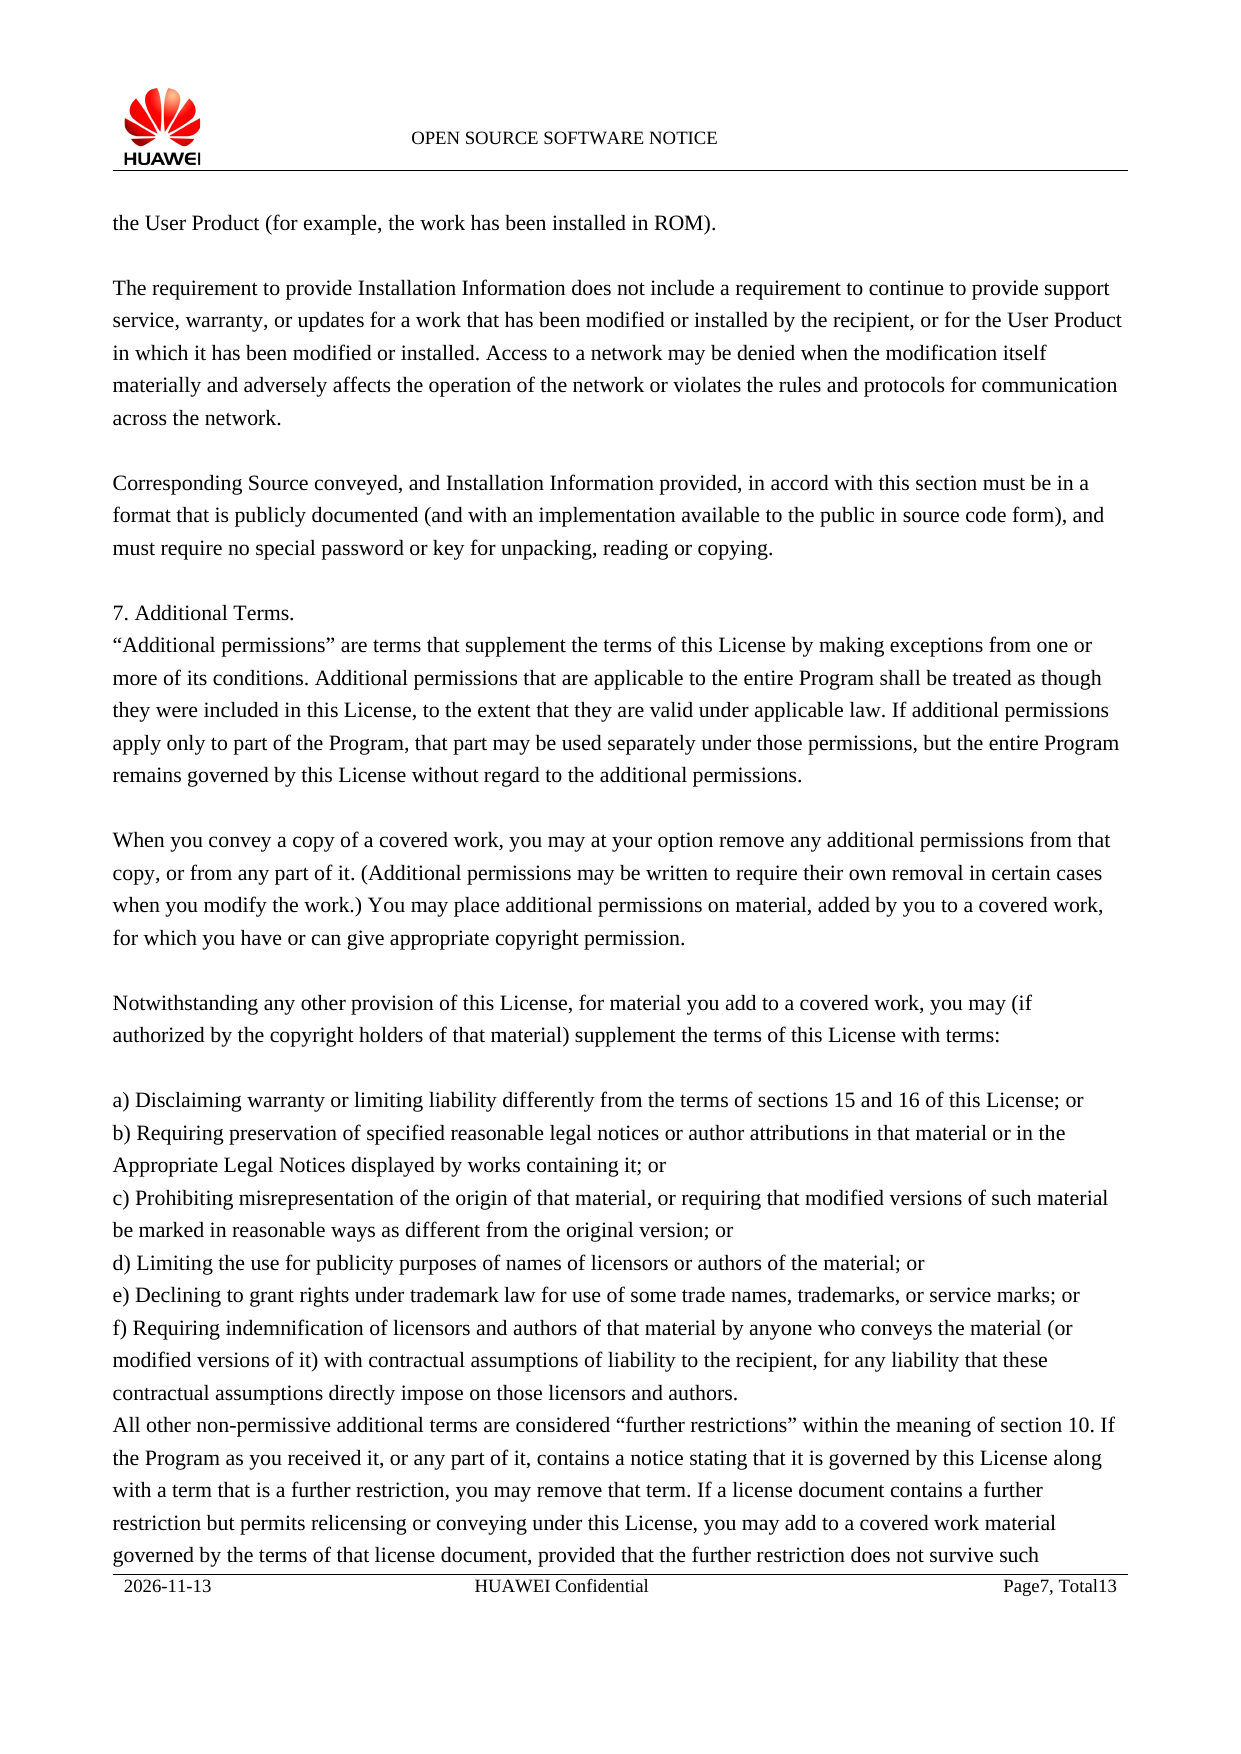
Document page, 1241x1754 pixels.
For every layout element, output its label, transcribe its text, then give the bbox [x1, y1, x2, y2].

picture [124, 88, 201, 165]
